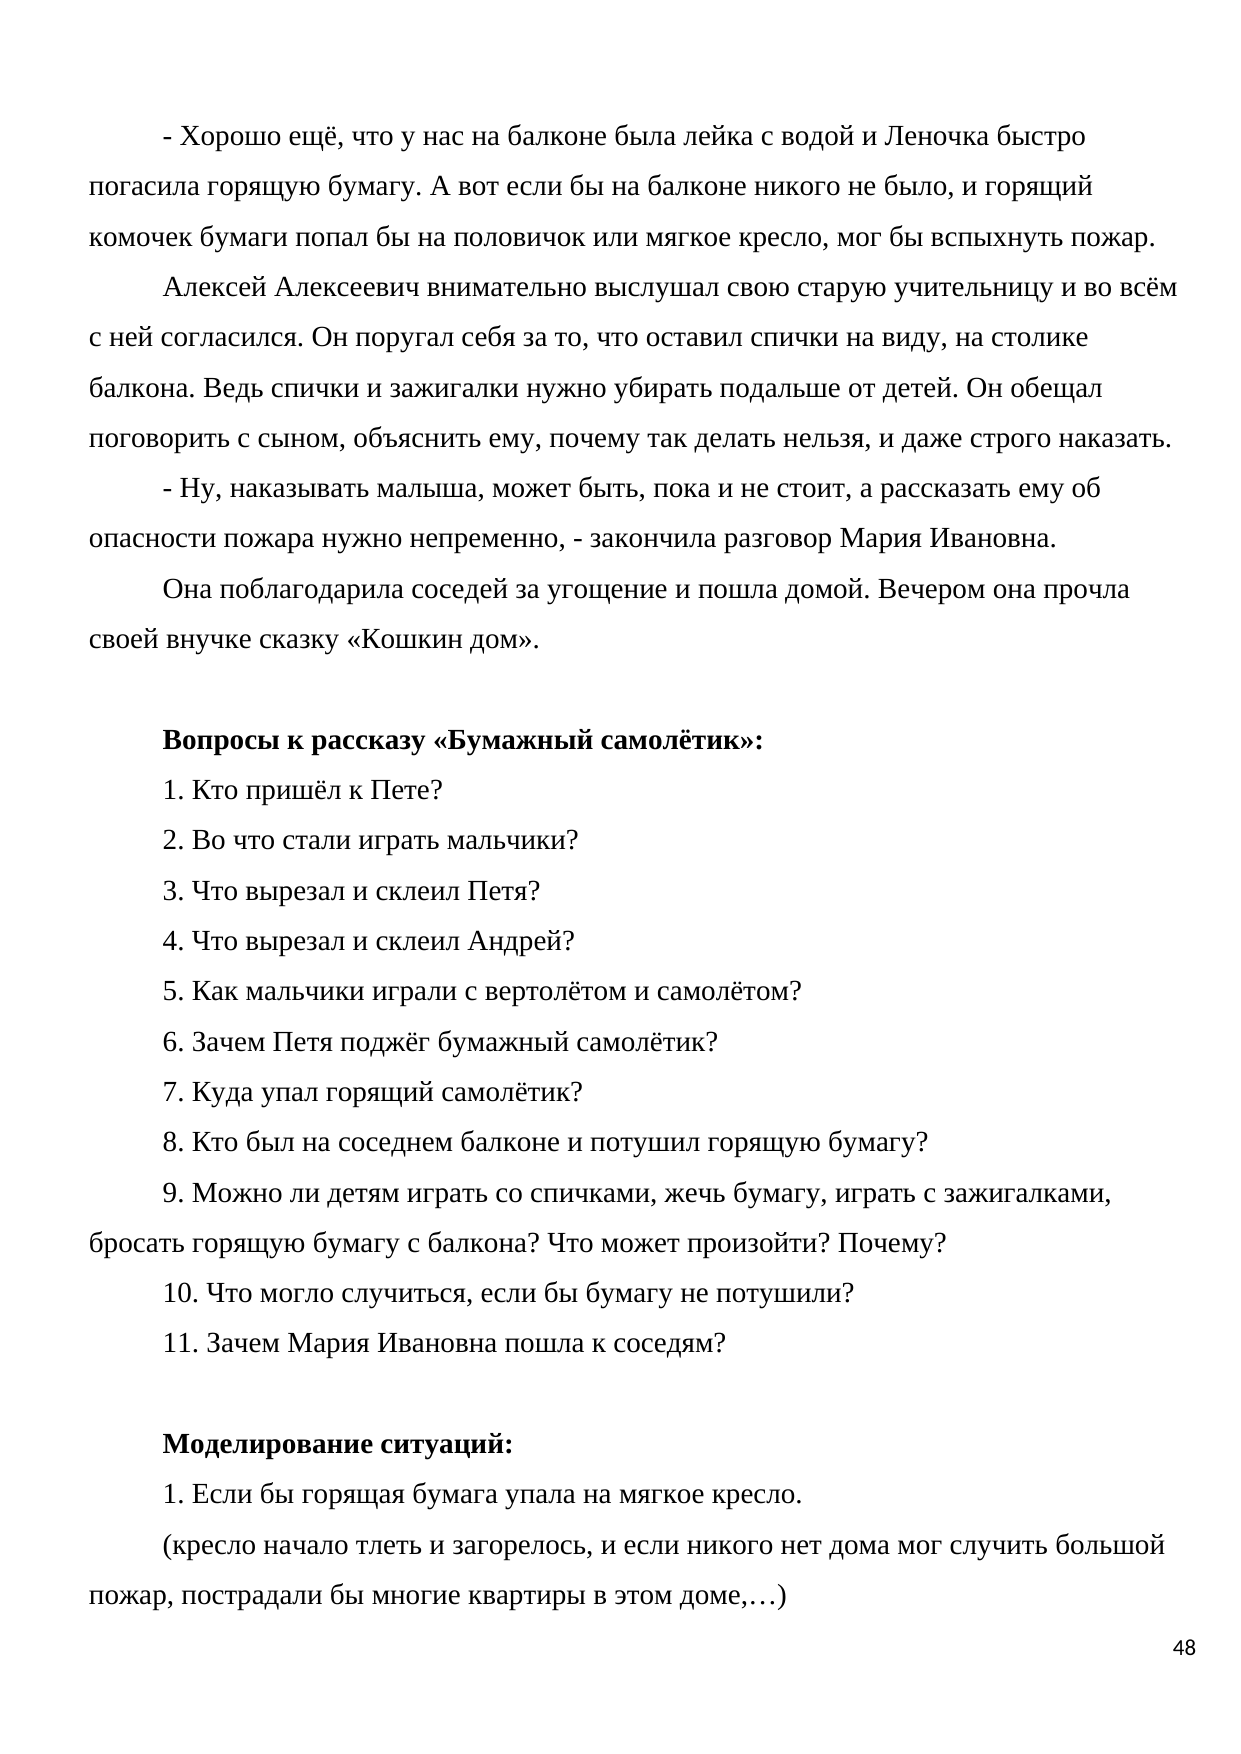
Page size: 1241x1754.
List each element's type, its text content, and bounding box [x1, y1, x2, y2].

text 5. Как мальчики играли с вертолётом и самолётом? [89, 973, 1196, 1007]
text 11. Зачем Мария Ивановна пошла к соседям? [89, 1326, 1196, 1359]
text Моделирование ситуаций: [89, 1426, 1196, 1460]
text - Хорошо ещё, что у нас на балконе была лейка с водой и Леночка быстро погасила горящую бумагу. А вот если бы на балконе никого не было, и горящий комочек бумаги попал бы на половичок или мягкое кресло, мог бы вспыхнуть пожар. [89, 118, 1196, 252]
text - Ну, наказывать малыша, может быть, пока и не стоит, а рассказать ему об опасности пожара нужно непременно, - закончила разговор Мария Ивановна. [89, 470, 1196, 554]
text 10. Что могло случиться, если бы бумагу не потушили? [89, 1275, 1196, 1309]
text 1. Если бы горящая бумага упала на мягкое кресло. [89, 1477, 1196, 1510]
text 8. Кто был на соседнем балконе и потушил горящую бумагу? [89, 1124, 1196, 1158]
text Вопросы к рассказу «Бумажный самолётик»: [89, 722, 1196, 755]
text 6. Зачем Петя поджёг бумажный самолётик? [89, 1024, 1196, 1057]
text 4. Что вырезал и склеил Андрей? [89, 923, 1196, 957]
text (кресло начало тлеть и загорелось, и если никого нет дома мог случить большой пожар, пострадали бы многие квартиры в этом доме,…) [89, 1527, 1196, 1611]
text 3. Что вырезал и склеил Петя? [89, 873, 1196, 906]
text Алексей Алексеевич внимательно выслушал свою старую учительницу и во всём с ней согласился. Он поругал себя за то, что оставил спички на виду, на столике балкона. Ведь спички и зажигалки нужно убирать подальше от детей. Он обещал поговорить с сыном, объяснить ему, почему так делать нельзя, и даже строго наказать. [89, 269, 1196, 453]
text 1. Кто пришёл к Пете? [89, 772, 1196, 806]
text 2. Во что стали играть мальчики? [89, 822, 1196, 856]
text 9. Можно ли детям играть со спичками, жечь бумагу, играть с зажигалками, бросать горящую бумагу с балкона? Что может произойти? Почему? [89, 1175, 1196, 1258]
text 7. Куда упал горящий самолётик? [89, 1074, 1196, 1108]
text Она поблагодарила соседей за угощение и пошла домой. Вечером она прочла своей внучке сказку «Кошкин дом». [89, 571, 1196, 655]
